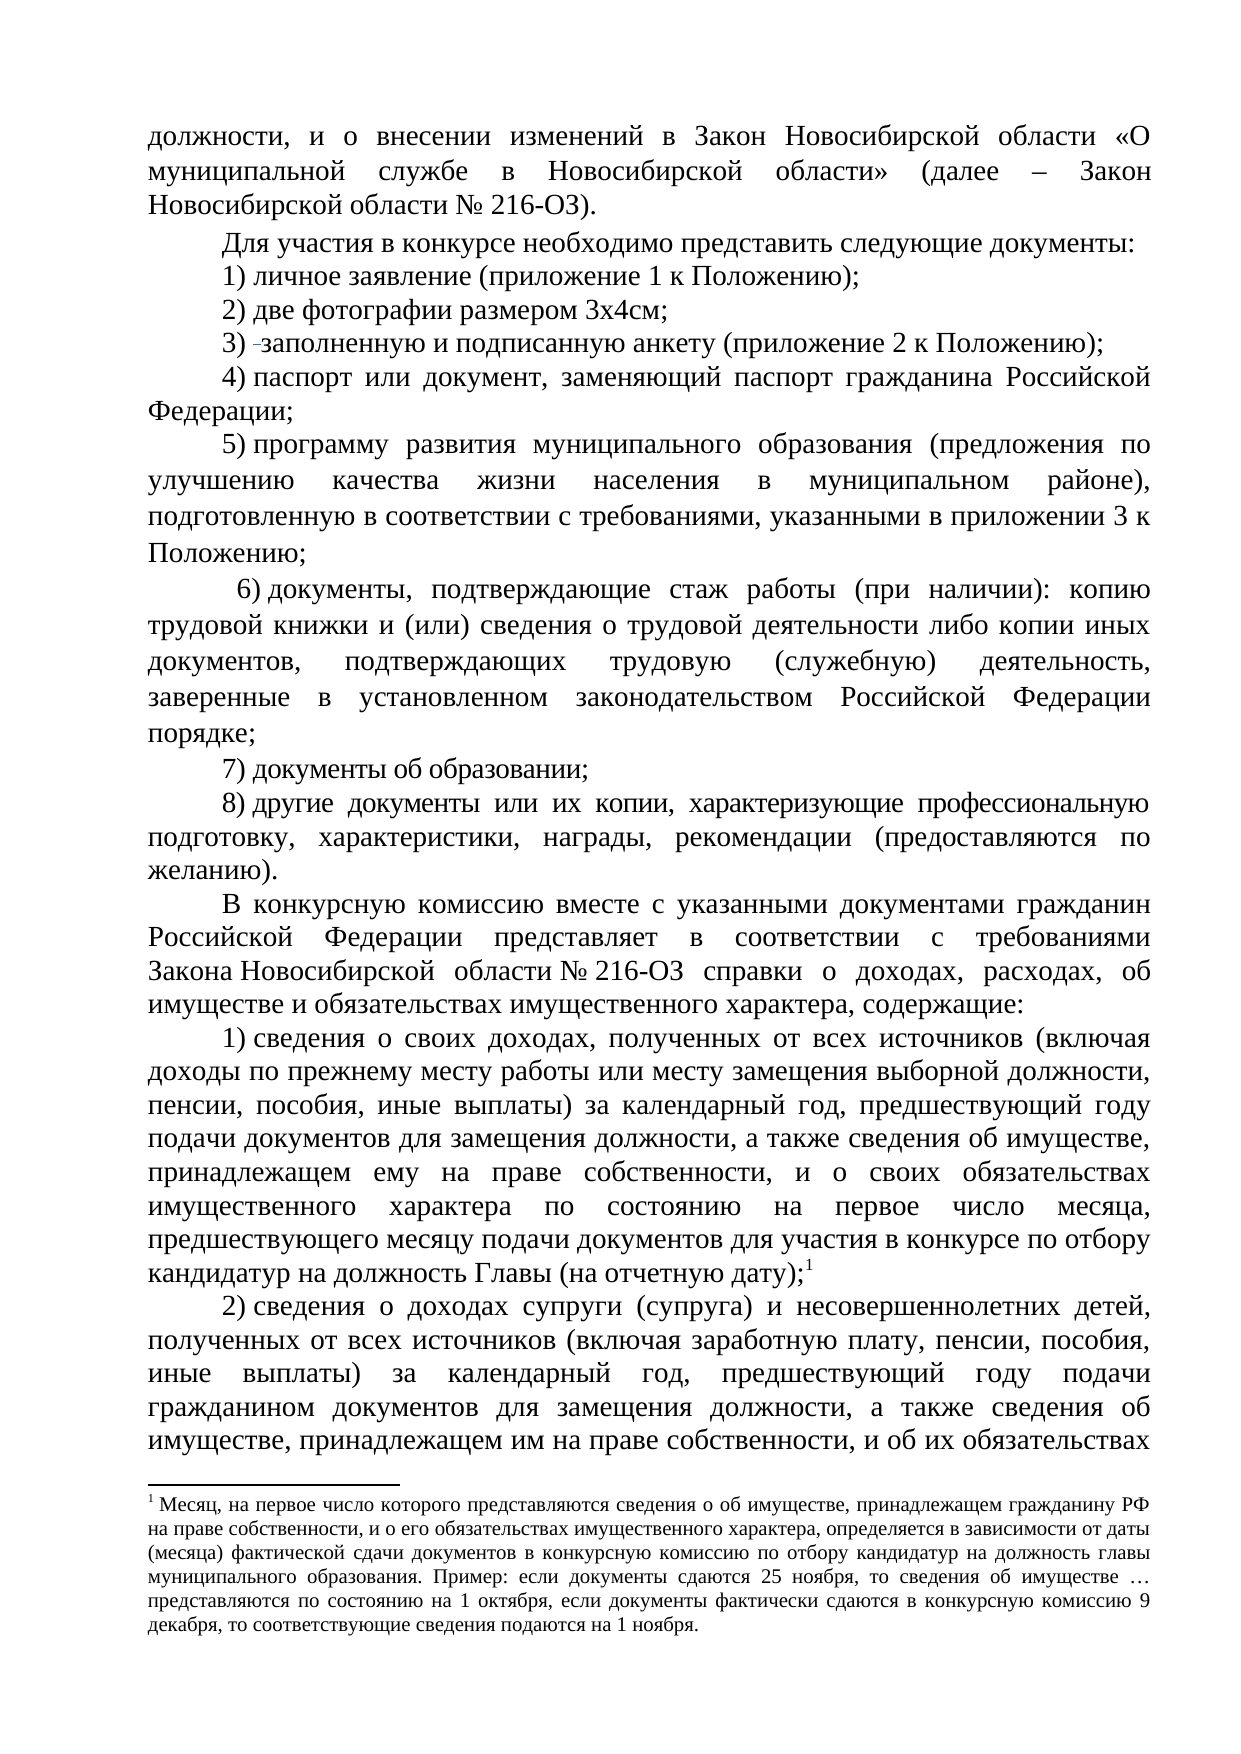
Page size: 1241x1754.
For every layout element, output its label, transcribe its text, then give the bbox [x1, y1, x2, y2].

text 8) другие документы или их копии, характеризующие профессиональную подготовку, характеристики, награды, рекомендации (предоставляются по желанию). [148, 785, 1150, 886]
text 1) личное заявление (приложение 1 к Положению); [148, 258, 1152, 292]
text 5) программу развития муниципального образования (предложения по улучшению качества жизни населения в муниципальном районе), подготовленную в соответствии с требованиями, указанными в приложении 3 к Положению; [148, 426, 1152, 568]
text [148, 1288, 1152, 1456]
text 1) сведения о своих доходах, полученных от всех источников (включая доходы по прежнему месту работы или месту замещения выборной должности, пенсии, пособия, иные выплаты) за календарный год, предшествующий году подачи документов для замещения должности, а также сведения об имуществе, принадлежащем ему на праве собственности, и о своих обязательствах имущественного характера по состоянию на первое число месяца, предшествующего месяцу подачи документов для участия в конкурсе по отбору кандидатур на должность Главы (на отчетную дату); [148, 1020, 1152, 1288]
text 7) документы об образовании; [148, 752, 1152, 785]
text Для участия в конкурсе необходимо представить следующие документы: [148, 225, 1152, 258]
text В конкурсную комиссию вместе с указанными документами гражданин Российской Федерации представляет в соответствии с требованиями Закона Новосибирской области № 216-ОЗ справки о доходах, расходах, об имуществе и обязательствах имущественного характера, содержащие: [148, 886, 1152, 1020]
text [148, 118, 1152, 221]
text 3) заполненную и подписанную анкету (приложение 2 к Положению); [148, 326, 1152, 359]
text 2) две фотографии размером 3х4см; [148, 292, 1152, 326]
text 4) паспорт или документ, заменяющий паспорт гражданина Российской Федерации; [148, 359, 1152, 426]
text 6) документы, подтверждающие стаж работы (при наличии): копию трудовой книжки и (или) сведения о трудовой деятельности либо копии иных документов, подтверждающих трудовую (служебную) деятельность, заверенные в установленном законодательством Российской Федерации порядке; [148, 571, 1152, 749]
